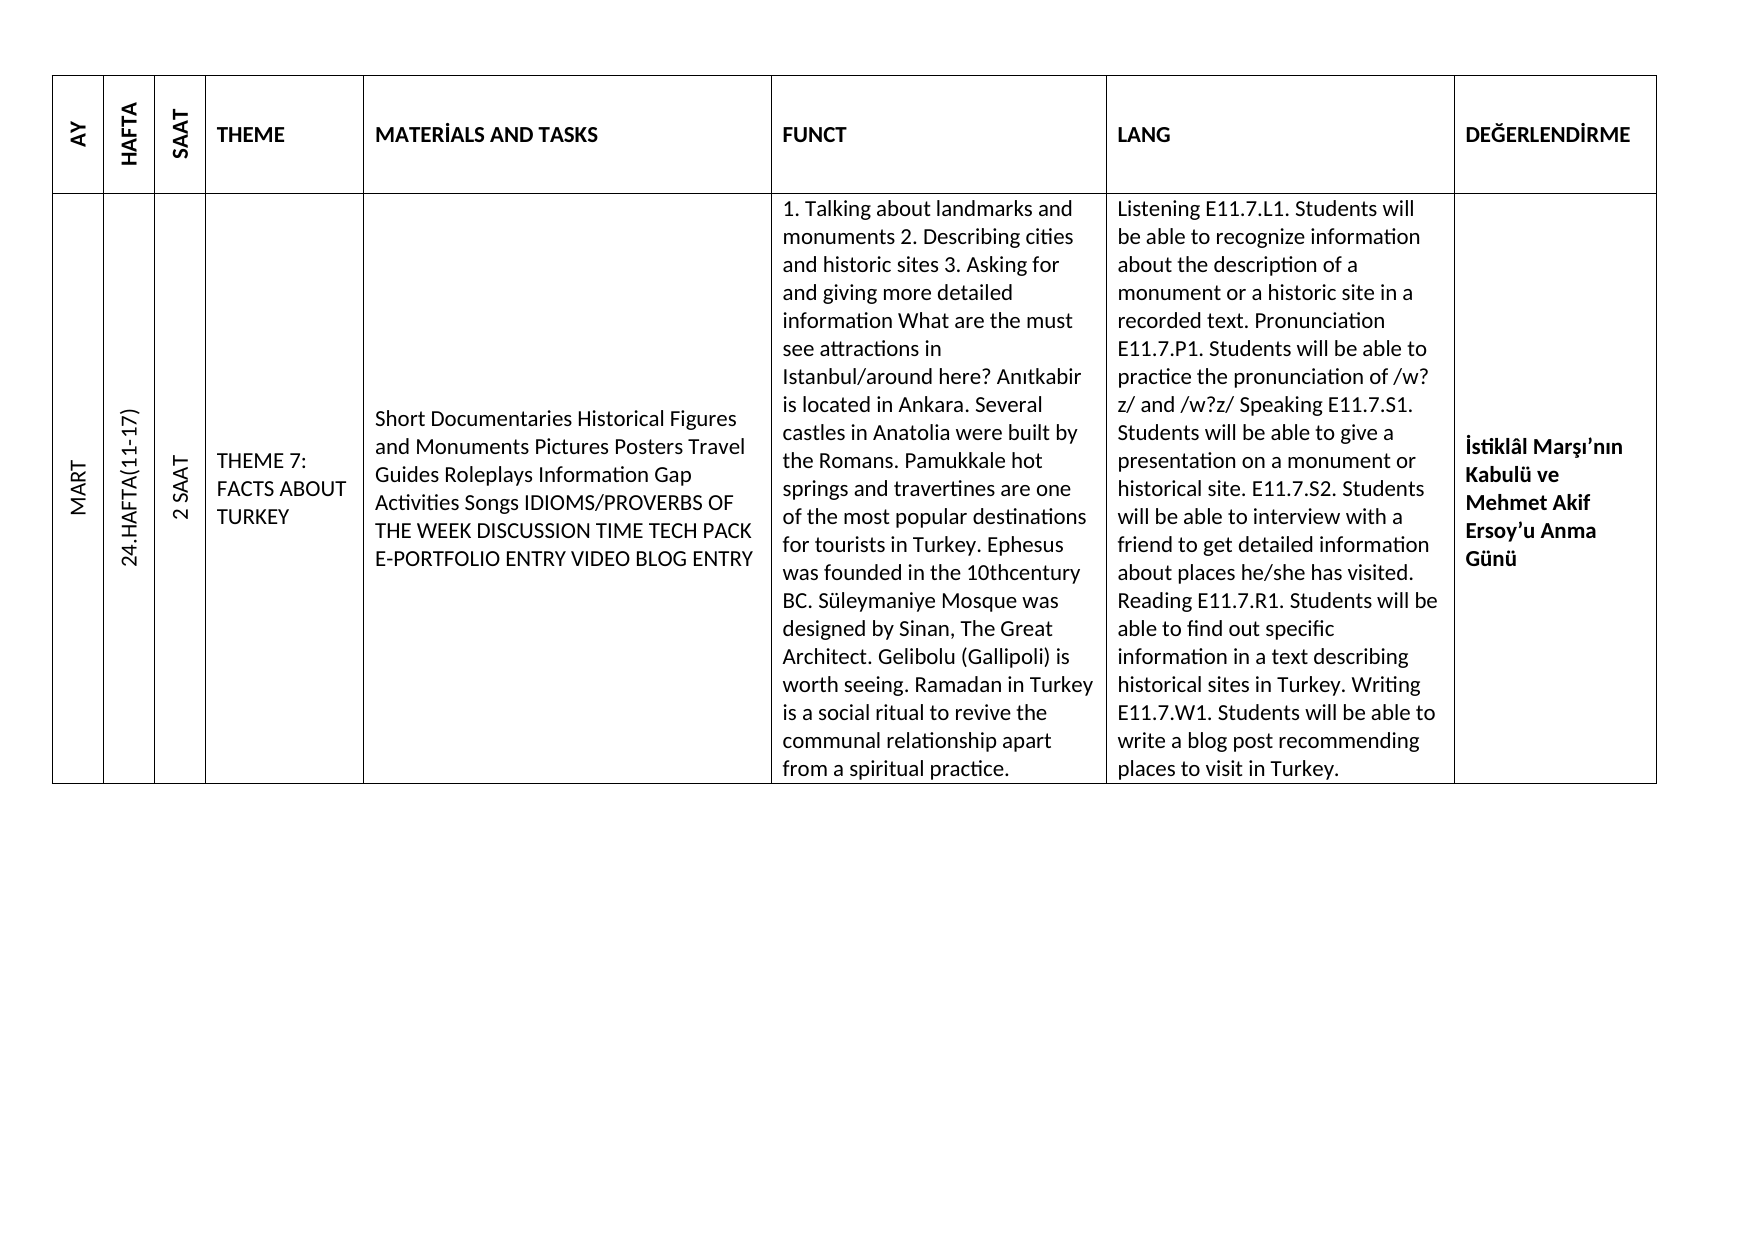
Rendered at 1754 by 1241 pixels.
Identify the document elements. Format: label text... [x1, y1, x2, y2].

table_cell 2 SAAT [155, 194, 205, 783]
table_cell İstiklâl Marşı’nın Kabulü ve Mehmet Akif Ersoy’u Anma Günü [1455, 194, 1656, 783]
table_header FUNCT [772, 76, 1106, 193]
table_header AY [53, 76, 103, 193]
table_cell 24.HAFTA(11-17) [104, 194, 154, 783]
table_cell THEME 7: FACTS ABOUT TURKEY [206, 194, 363, 783]
table_header SAAT [155, 76, 205, 193]
table_header HAFTA [104, 76, 154, 193]
table_cell 1. Talking about landmarks and monuments 2. Describing cities and historic sites 3. Asking for and giving more detailed information What are the must see attractions in Istanbul/around here? Anıtkabir is located in Ankara. Several castles in Anatolia were built by the Romans. Pamukkale hot springs and travertines are one of the most popular destinations for tourists in Turkey. Ephesus was founded in the 10thcentury BC. Süleymaniye Mosque was designed by Sinan, The Great Architect. Gelibolu (Gallipoli) is worth seeing. Ramadan in Turkey is a social ritual to revive the communal relationship apart from a spiritual practice. [772, 194, 1106, 783]
table_header THEME [206, 76, 363, 193]
table_header MATERİALS AND TASKS [364, 76, 771, 193]
table_cell MART [53, 194, 103, 783]
table_cell Listening E11.7.L1. Students will be able to recognize information about the description of a monument or a historic site in a recorded text. Pronunciation E11.7.P1. Students will be able to practice the pronunciation of /w?z/ and /w?z/ Speaking E11.7.S1. Students will be able to give a presentation on a monument or historical site. E11.7.S2. Students will be able to interview with a friend to get detailed information about places he/she has visited. Reading E11.7.R1. Students will be able to find out specific information in a text describing historical sites in Turkey. Writing E11.7.W1. Students will be able to write a blog post recommending places to visit in Turkey. [1107, 194, 1454, 783]
table_header LANG [1107, 76, 1454, 193]
table_cell Short Documentaries Historical Figures and Monuments Pictures Posters Travel Guides Roleplays Information Gap Activities Songs IDIOMS/PROVERBS OF THE WEEK DISCUSSION TIME TECH PACK E-PORTFOLIO ENTRY VIDEO BLOG ENTRY [364, 194, 771, 783]
table_header DEĞERLENDİRME [1455, 76, 1656, 193]
